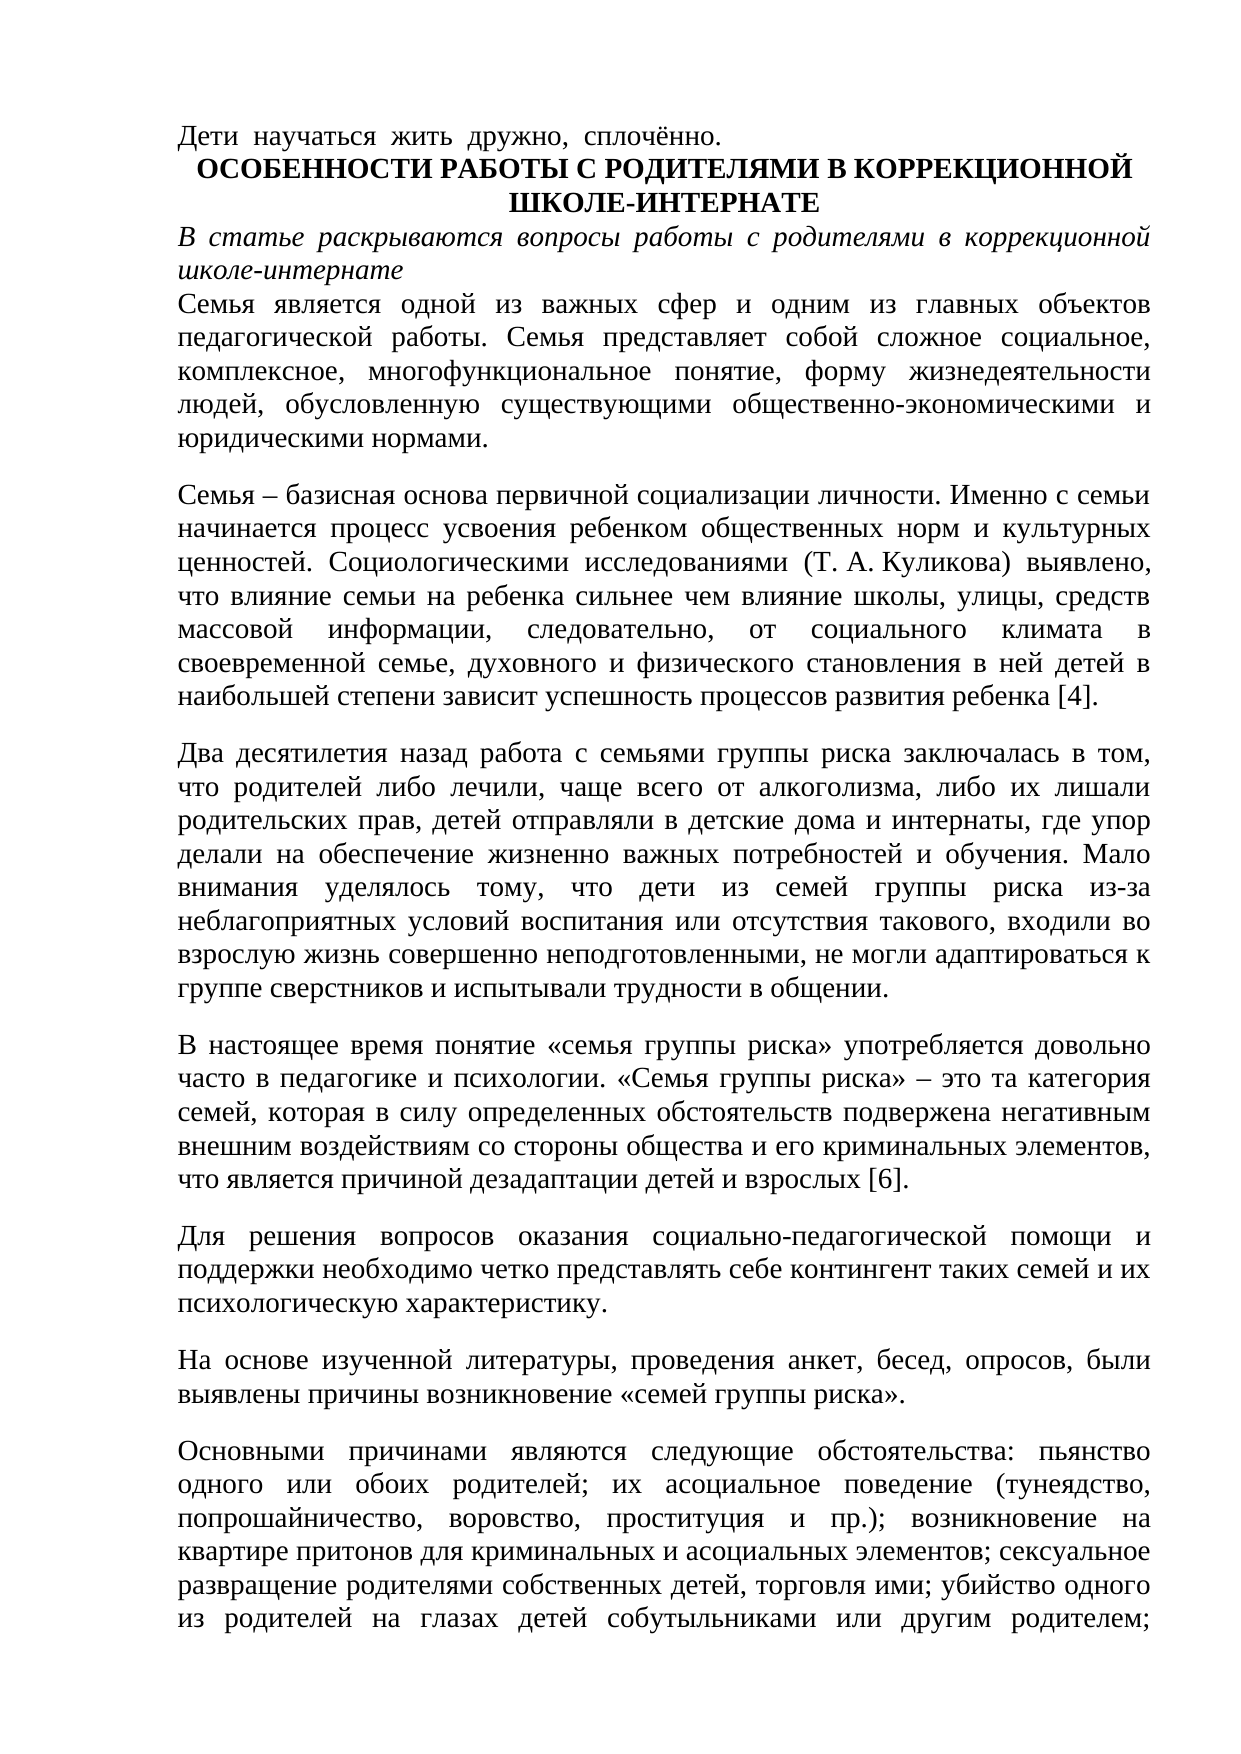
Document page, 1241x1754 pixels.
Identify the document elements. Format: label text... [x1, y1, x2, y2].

text На основе изученной литературы, проведения анкет, бесед, опросов, были выявлены причины возникновение «семей группы риска». [177, 1342, 1152, 1409]
text Семья является одной из важных сфер и одним из главных объектов педагогической работы. Семья представляет собой сложное социальное, комплексное, многофункциональное понятие, форму жизнедеятельности людей, обусловленную существующими общественно-экономическими и юридическими нормами. [177, 286, 1152, 453]
text Для решения вопросов оказания социально-педагогической помощи и поддержки необходимо четко представлять себе контингент таких семей и их психологическую характеристику. [177, 1218, 1152, 1319]
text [177, 1433, 1152, 1634]
text Дети научаться жить дружно, сплочённо. [177, 118, 1152, 152]
text ОСОБЕННОСТИ РАБОТЫ С РОДИТЕЛЯМИ В КОРРЕКЦИОННОЙ ШКОЛЕ-ИНТЕРНАТЕ [177, 152, 1152, 219]
text В настоящее время понятие «семья группы риска» употребляется довольно часто в педагогике и психологии. «Семья группы риска» – это та категория семей, которая в силу определенных обстоятельств подвержена негативным внешним воздействиям со стороны общества и его криминальных элементов, что является причиной дезадаптации детей и взрослых [6]. [177, 1027, 1152, 1195]
text Семья – базисная основа первичной социализации личности. Именно с семьи начинается процесс усвоения ребенком общественных норм и культурных ценностей. Социологическими исследованиями (Т. А. Куликова) выявлено, что влияние семьи на ребенка сильнее чем влияние школы, улицы, средств массовой информации, следовательно, от социального климата в своевременной семье, духовного и физического становления в ней детей в наибольшей степени зависит успешность процессов развития ребенка [4]. [177, 477, 1152, 712]
text Два десятилетия назад работа с семьями группы риска заключалась в том, что родителей либо лечили, чаще всего от алкоголизма, либо их лишали родительских прав, детей отправляли в детские дома и интернаты, где упор делали на обеспечение жизненно важных потребностей и обучения. Мало внимания уделялось тому, что дети из семей группы риска из-за неблагоприятных условий воспитания или отсутствия такового, входили во взрослую жизнь совершенно неподготовленными, не могли адаптироваться к группе сверстников и испытывали трудности в общении. [177, 735, 1152, 1003]
text В статье раскрываются вопросы работы с родителями в коррекционной школе-интернате [177, 219, 1152, 286]
